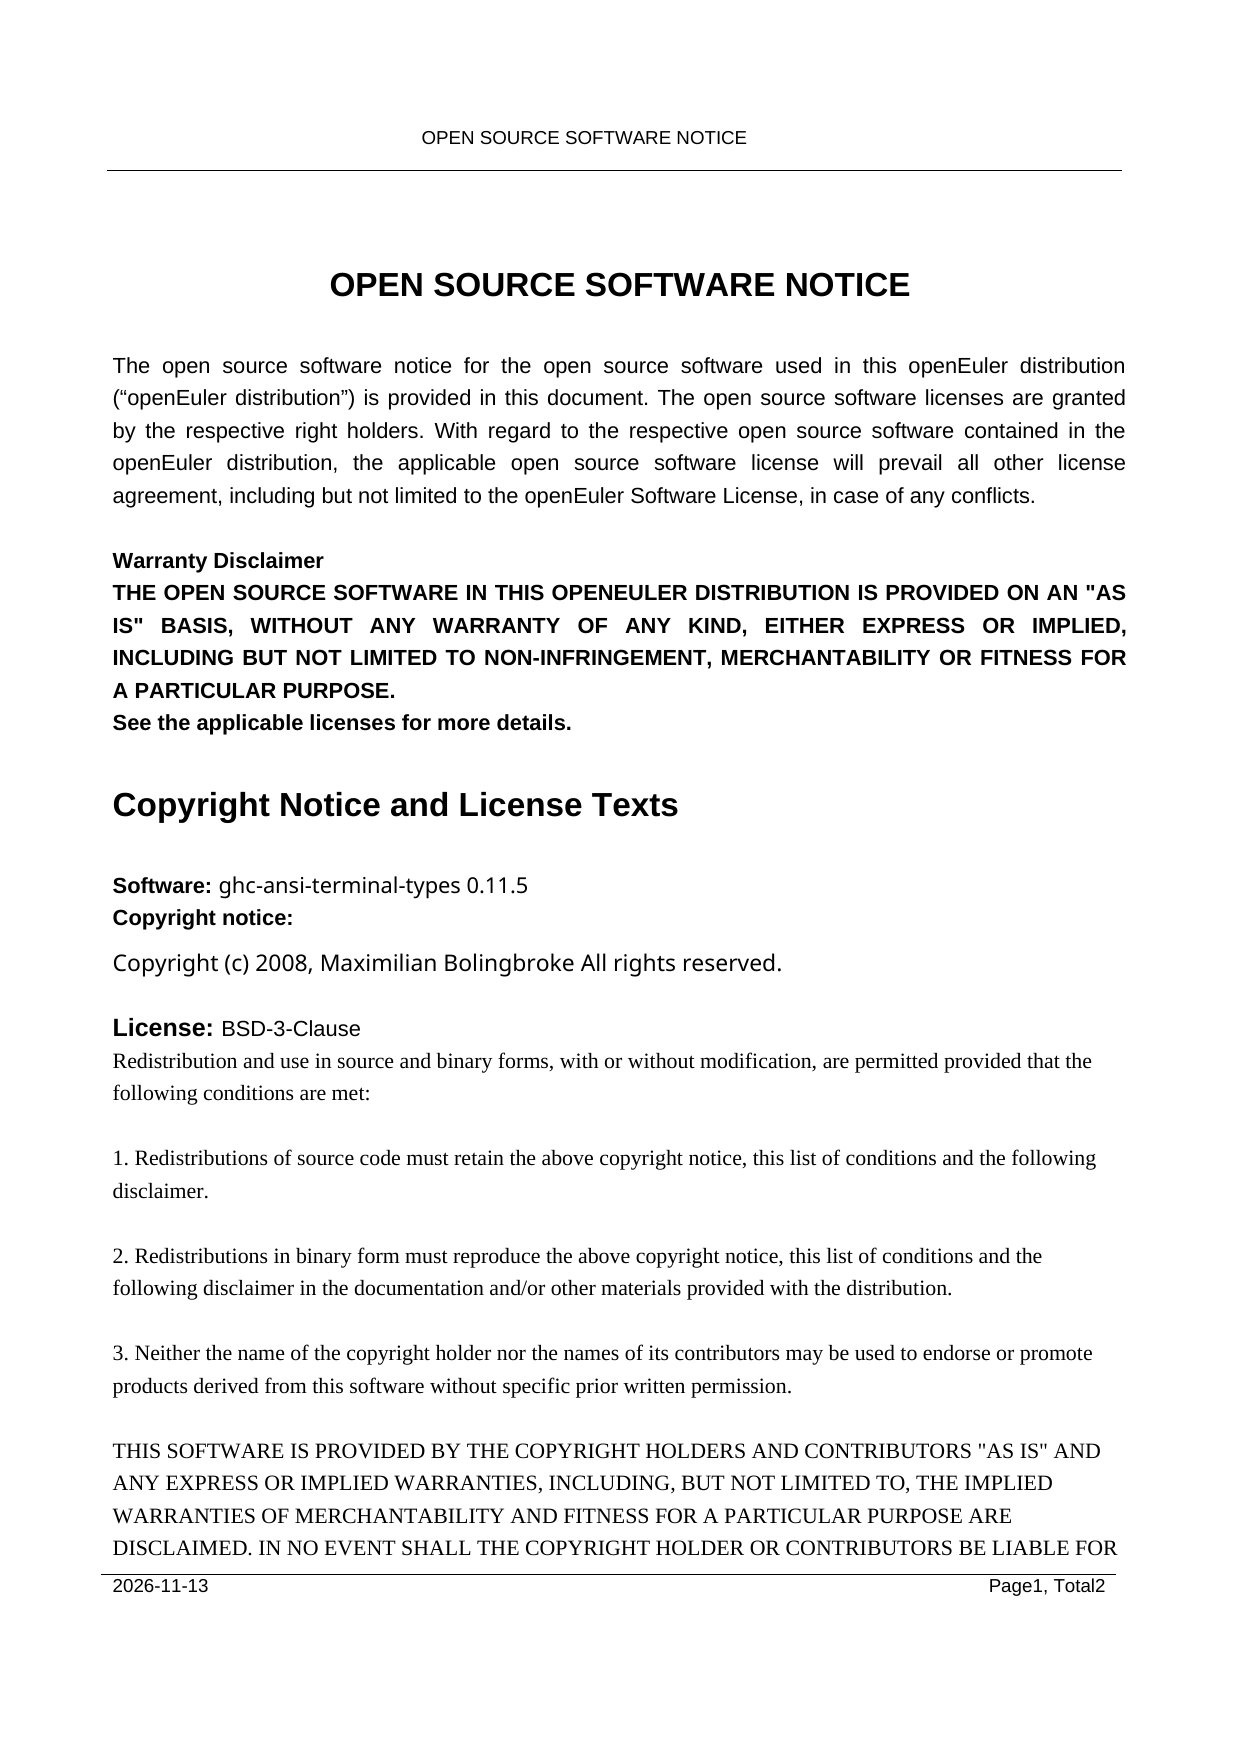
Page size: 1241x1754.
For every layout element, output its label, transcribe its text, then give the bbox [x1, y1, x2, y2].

text OPEN SOURCE SOFTWARE NOTICE [112, 251, 1128, 316]
text THE OPEN SOURCE SOFTWARE IN THIS OPENEULER DISTRIBUTION IS PROVIDED ON AN "AS IS" BASIS, WITHOUT ANY WARRANTY OF ANY KIND, EITHER EXPRESS OR IMPLIED, INCLUDING BUT NOT LIMITED TO NON-INFRINGEMENT, MERCHANTABILITY OR FITNESS FOR A PARTICULAR PURPOSE. See the applicable licenses for more details. [112, 576, 1128, 739]
text License: BSD-3-Clause [112, 1012, 1128, 1044]
text Copyright notice: [112, 901, 1128, 934]
text Copyright (c) 2008, Maximilian Bolingbroke All rights reserved. [112, 947, 1128, 1012]
text The open source software notice for the open source software used in this openEuler distribution (“openEuler distribution”) is provided in this document. The open source software licenses are granted by the respective right holders. With regard to the respective open source software contained in the openEuler distribution, the applicable open source software license will prevail all other license agreement, including but not limited to the openEuler Software License, in case of any conflicts. [112, 349, 1128, 511]
title Software: ghc-ansi-terminal-types 0.11.5 [112, 869, 1128, 901]
text Copyright Notice and License Texts [112, 771, 1128, 836]
text Warranty Disclaimer [112, 544, 1128, 576]
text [112, 1044, 1128, 1564]
